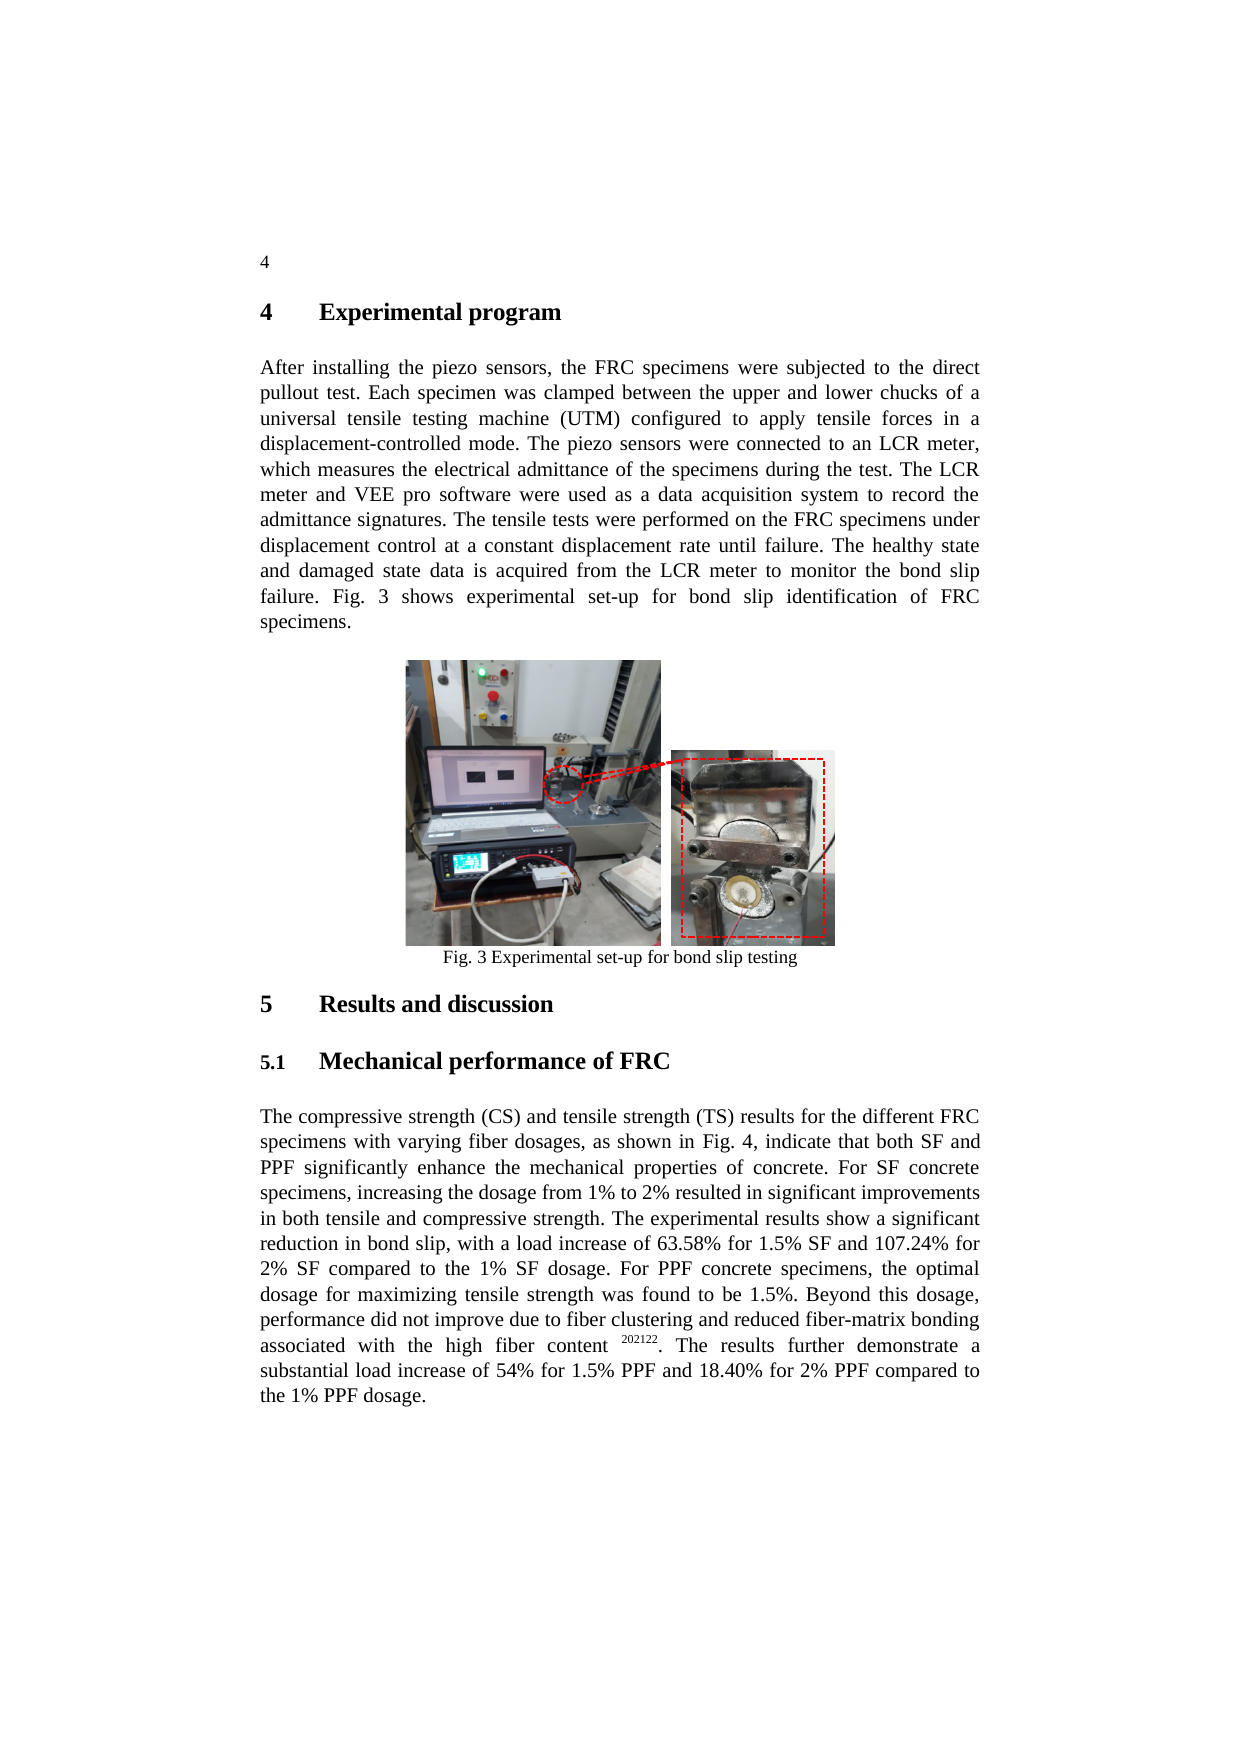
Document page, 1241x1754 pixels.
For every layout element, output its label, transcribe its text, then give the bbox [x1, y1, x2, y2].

subtitle Results and discussion [260, 989, 1065, 1017]
subtitle Experimental program [260, 297, 1065, 326]
subtitle Mechanical performance of FRC [260, 1046, 1065, 1075]
text After installing the piezo sensors, the FRC specimens were subjected to the direct pullout test. Each specimen was clamped between the upper and lower chucks of a universal tensile testing machine (UTM) configured to apply tensile forces in a displacement-controlled mode. The piezo sensors were connected to an LCR meter, which measures the electrical admittance of the specimens during the test. The LCR meter and VEE pro software were used as a data acquisition system to record the admittance signatures. The tensile tests were performed on the FRC specimens under displacement control at a constant displacement rate until failure. The healthy state and damaged state data is acquired from the LCR meter to monitor the bond slip failure. Fig. 3 shows experimental set-up for bond slip identification of FRC specimens. [260, 355, 981, 633]
picture [405, 660, 661, 946]
text The compressive strength (CS) and tensile strength (TS) results for the different FRC specimens with varying fiber dosages, as shown in Fig. 4, indicate that both SF and PPF significantly enhance the mechanical properties of concrete. For SF concrete specimens, increasing the dosage from 1% to 2% resulted in significant improvements in both tensile and compressive strength. The experimental results show a significant reduction in bond slip, with a load increase of 63.58% for 1.5% SF and 107.24% for 2% SF compared to the 1% SF dosage. For PPF concrete specimens, the optimal dosage for maximizing tensile strength was found to be 1.5%. Beyond this dosage, performance did not improve due to fiber clustering and reduced fiber-matrix bonding associated with the high fiber content 202122. The results further demonstrate a substantial load increase of 54% for 1.5% PPF and 18.40% for 2% PPF compared to the 1% PPF dosage. [260, 1104, 981, 1407]
picture [671, 750, 835, 946]
text Fig. 3 Experimental set-up for bond slip testing [175, 946, 1065, 968]
